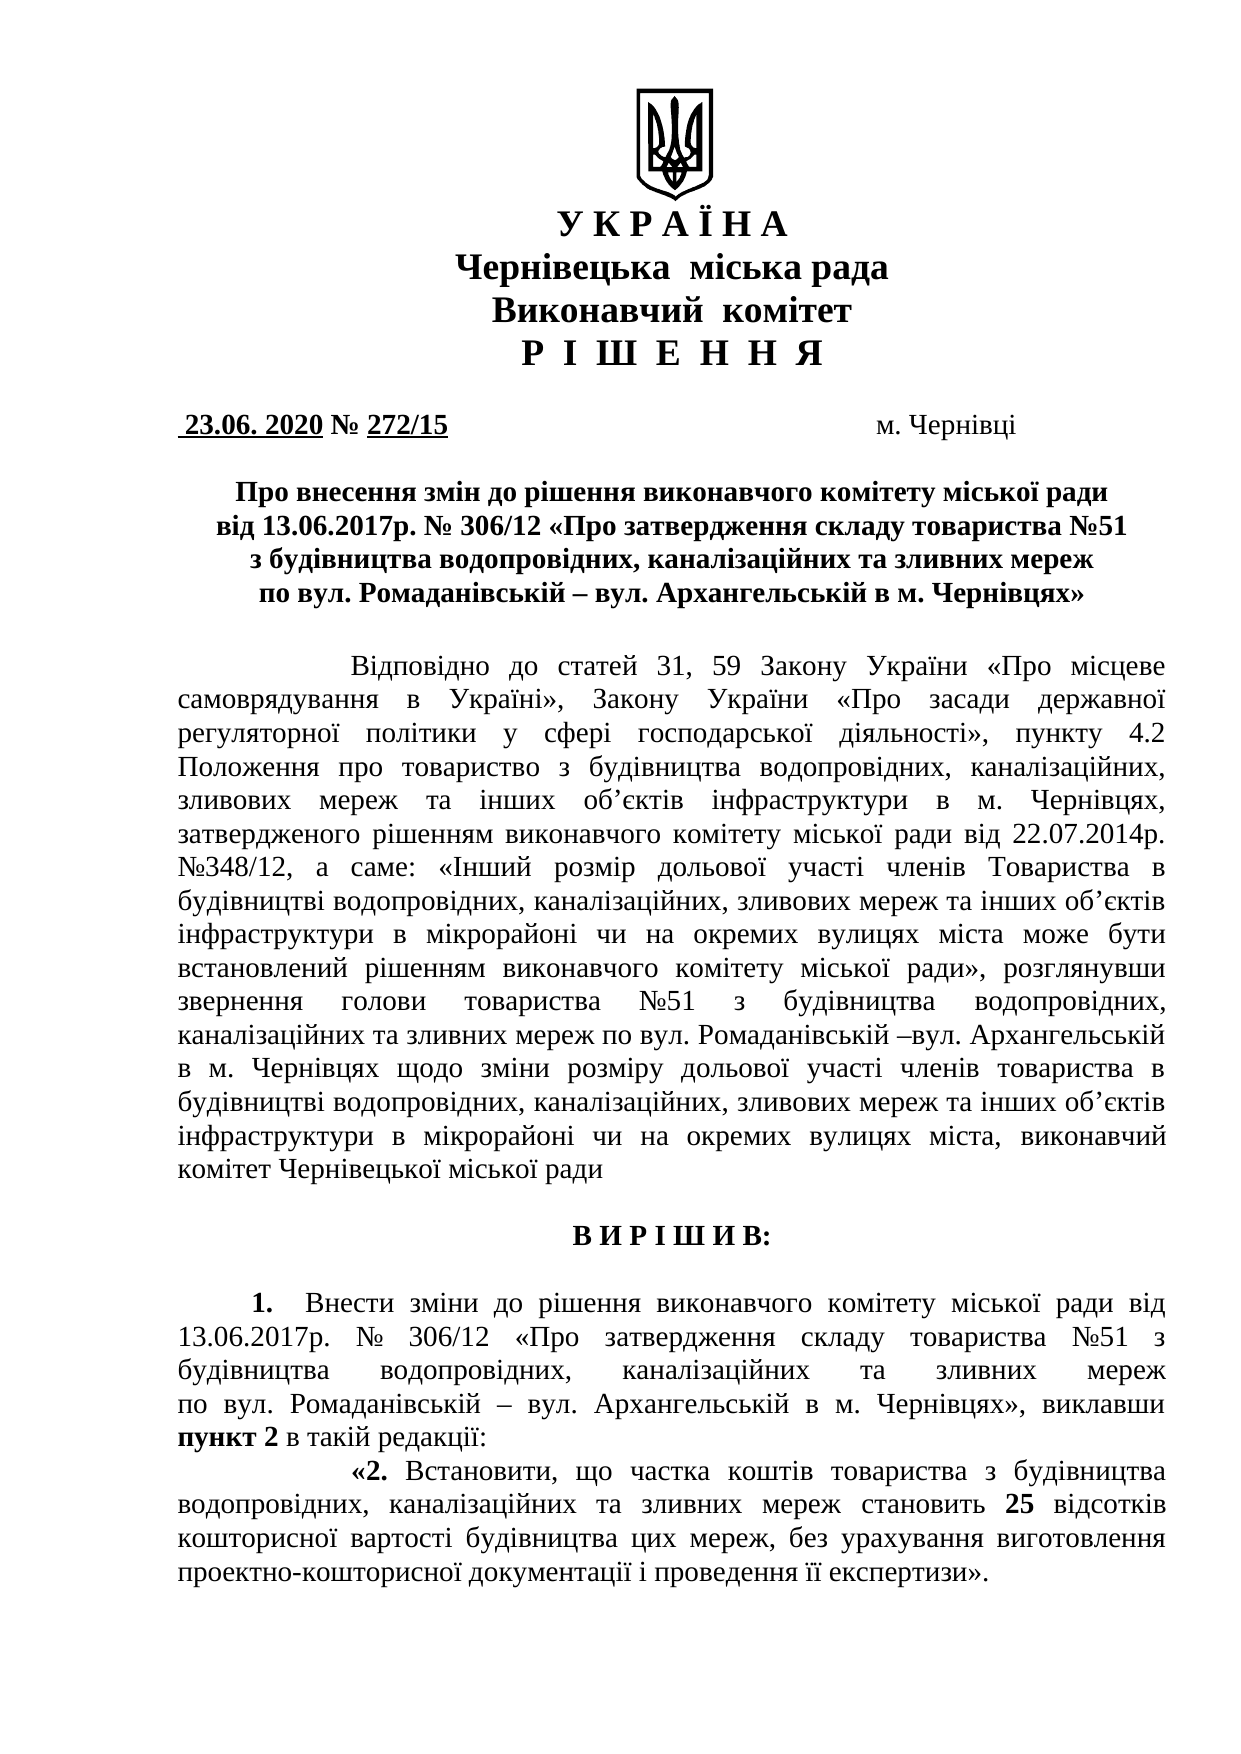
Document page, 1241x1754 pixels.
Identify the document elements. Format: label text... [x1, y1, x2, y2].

text Чернівецька міська рада [177, 244, 1167, 287]
text Про внесення змін до рішення виконавчого комітету міської ради від 13.06.2017р. № 306/12 «Про затвердження складу товариства №51 з будівництва водопровідних, каналізаційних та зливних мереж по вул. Ромаданівській – вул. Архангельській в м. Чернівцях» [177, 474, 1167, 608]
text «2. Встановити, що частка коштів товариства з будівництва водопровідних, каналізаційних та зливних мереж становить 25 відсотків кошторисної вартості будівництва цих мереж, без урахування виготовлення проектно-кошторисної документації і проведення її експертизи». [177, 1453, 1167, 1587]
text 23.06. 2020 № 272/15 м. Чернівці [177, 407, 1167, 441]
text У К Р А Ї Н А [177, 201, 1167, 244]
text Р І Ш Е Н Н Я [177, 331, 1167, 374]
text Виконавчий комітет [177, 287, 1167, 331]
text В И Р І Ш И В: [177, 1218, 1167, 1252]
list Внести зміни до рішення виконавчого комітету міської ради від 13.06.2017р. № 306/12 «Про затвердження складу товариства №51 з будівництва водопровідних, каналізаційних та зливних мереж по вул. Ромаданівській – вул. Архангельській в м. Чернівцях», виклавши пункт 2 в такій редакції: [177, 1285, 1167, 1453]
text Відповідно до статей 31, 59 Закону України «Про місцеве самоврядування в Україні», Закону України «Про засади державної регуляторної політики у сфері господарської діяльності», пункту 4.2 Положення про товариство з будівництва водопровідних, каналізаційних, зливових мереж та інших об’єктів інфраструктури в м. Чернівцях, затвердженого рішенням виконавчого комітету міської ради від 22.07.2014р. №348/12, а саме: «Інший розмір дольової участі членів Товариства в будівництві водопровідних, каналізаційних, зливових мереж та інших об’єктів інфраструктури в мікрорайоні чи на окремих вулицях міста може бути встановлений рішенням виконавчого комітету міської ради», розглянувши звернення голови товариства №51 з будівництва водопровідних, каналізаційних та зливних мереж по вул. Ромаданівській –вул. Архангельській в м. Чернівцях щодо зміни розміру дольової участі членів товариства в будівництві водопровідних, каналізаційних, зливових мереж та інших об’єктів інфраструктури в мікрорайоні чи на окремих вулицях міста, виконавчий комітет Чернівецької міської ради [177, 648, 1167, 1185]
